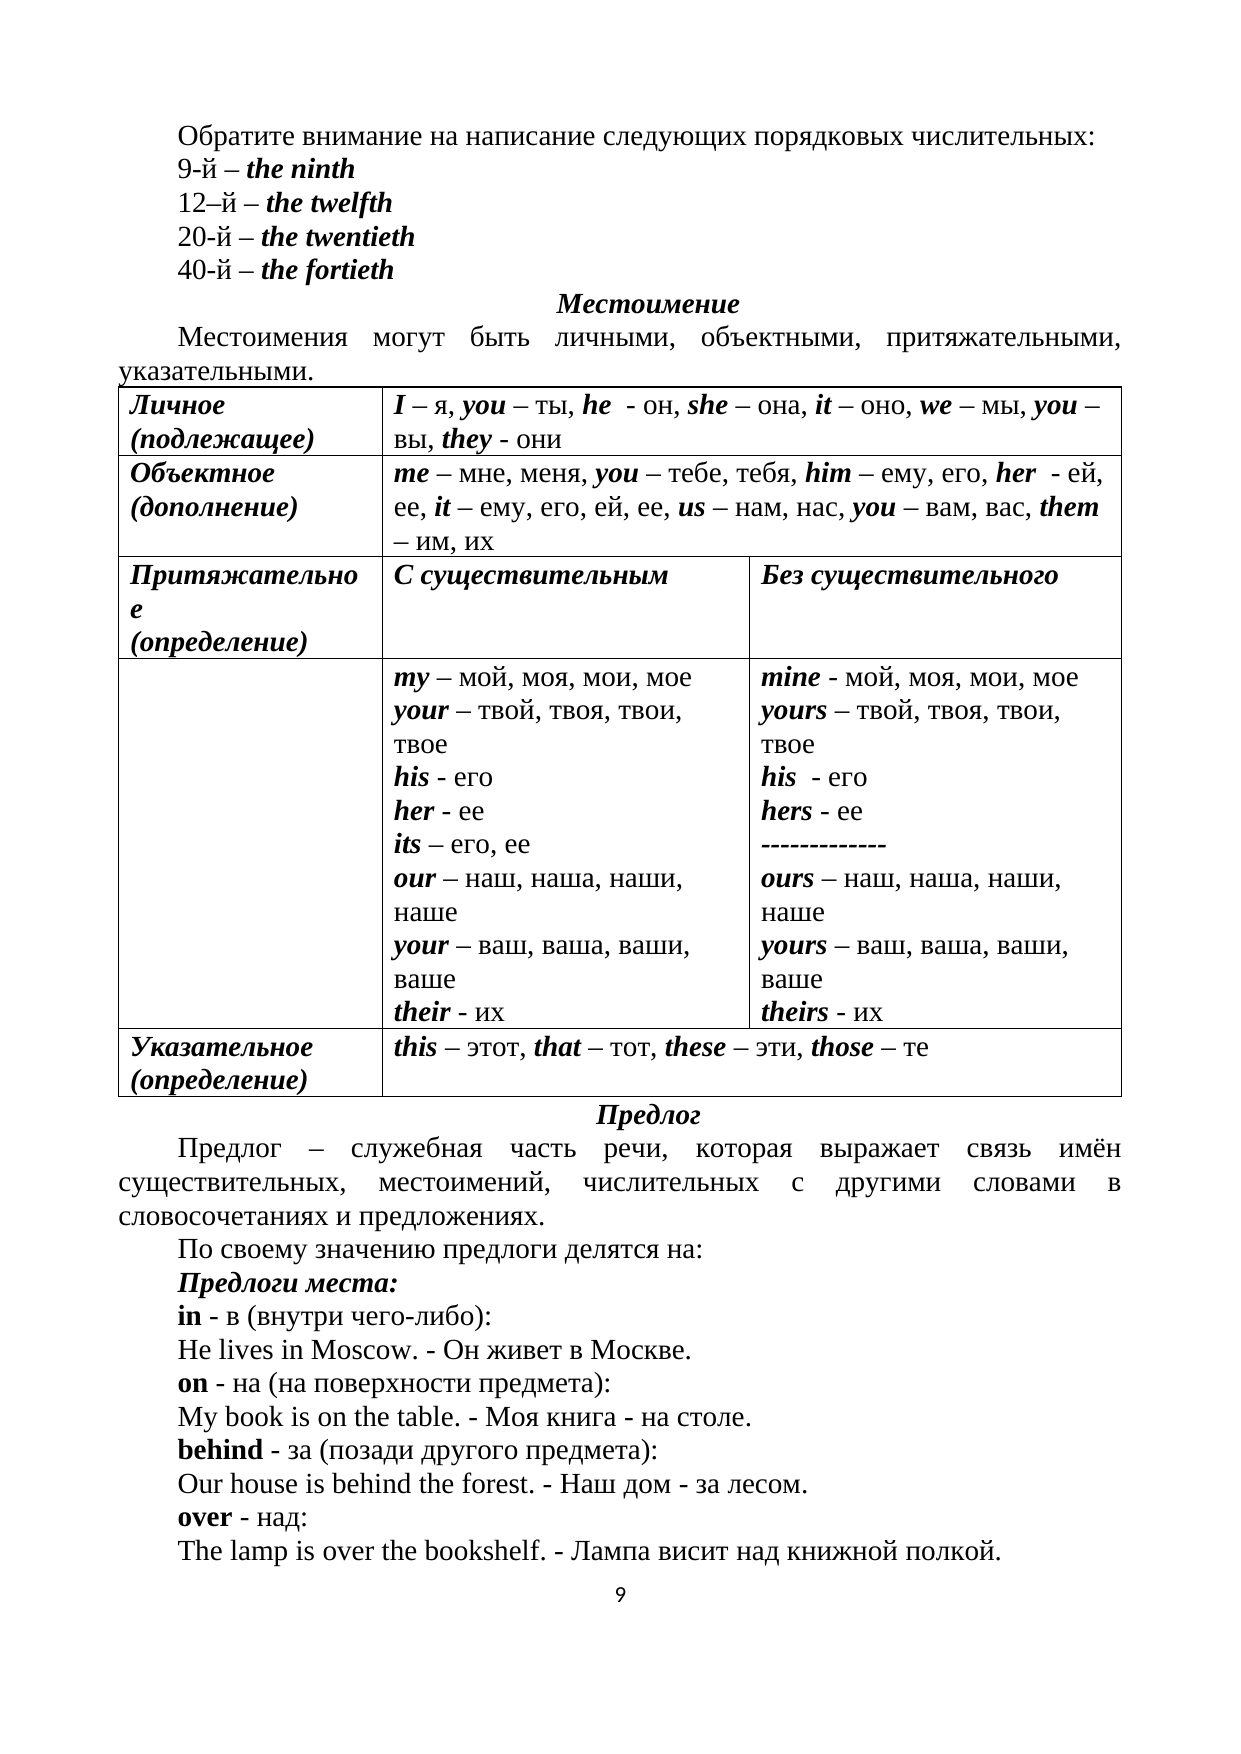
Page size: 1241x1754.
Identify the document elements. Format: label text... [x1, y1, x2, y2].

table_cell mine - мой, моя, мои, мое yours – твой, твоя, твои, твое his - его hers - ее ------------- ours – наш, наша, наши, наше yours – ваш, ваша, ваши, ваше theirs - их [750, 659, 1121, 1028]
table_header I – я, you – ты, he - он, she – она, it – оно, we – мы, you – вы, they - они [383, 388, 1121, 454]
table_cell me – мне, меня, you – тебе, тебя, him – ему, его, her - ей, ее, it – ему, его, ей, ее, us – нам, нас, you – вам, вас, them – им, их [383, 456, 1121, 556]
text Our house is behind the forest. - Наш дом - за лесом. [118, 1466, 1122, 1499]
text Местоимения могут быть личными, объектными, притяжательными, указательными. [118, 319, 1122, 386]
table_cell Без существительного [750, 557, 1121, 658]
text По своему значению предлоги делятся на: [118, 1231, 1122, 1265]
table_cell Притяжательное (определение) [119, 557, 382, 658]
text behind - за (позади другого предмета): [118, 1432, 1122, 1466]
text 9-й – the ninth [118, 152, 1122, 185]
table_cell Указательное (определение) [119, 1029, 382, 1096]
text in - в (внутри чего-либо): [118, 1298, 1122, 1332]
table_cell С существительным [383, 557, 749, 658]
table_cell my – мой, моя, мои, мое your – твой, твоя, твои, твое his - его her - ее its – его, ее our – наш, наша, наши, наше your – ваш, ваша, ваши, ваше their - их [383, 659, 749, 1028]
text Предлог – служебная часть речи, которая выражает связь имён существительных, местоимений, числительных с другими словами в словосочетаниях и предложениях. [118, 1131, 1122, 1231]
table_cell Объектное (дополнение) [119, 456, 382, 556]
text The lamp is over the bookshelf. - Лампа висит над книжной полкой. [118, 1533, 1122, 1567]
text Обратите внимание на написание следующих порядковых числительных: [118, 118, 1122, 152]
text 20-й – the twentieth [118, 219, 1122, 252]
text Не lives in Moscow. - Он живет в Москве. [118, 1332, 1122, 1365]
table_cell [119, 659, 382, 1028]
text 40-й – the fortieth [118, 252, 1122, 286]
table_cell this – этот, that – тот, these – эти, those – те [383, 1029, 1121, 1096]
text Местоимение [118, 286, 1122, 319]
text on - на (на поверхности предмета): [118, 1365, 1122, 1399]
text 12–й – the twelfth [118, 185, 1122, 219]
text Предлог [118, 1097, 1122, 1131]
text over - над: [118, 1499, 1122, 1533]
text Предлоги места: [118, 1265, 1122, 1298]
text My book is on the table. - Моя книга - на столе. [118, 1399, 1122, 1432]
table_header Личное (подлежащее) [119, 388, 382, 454]
